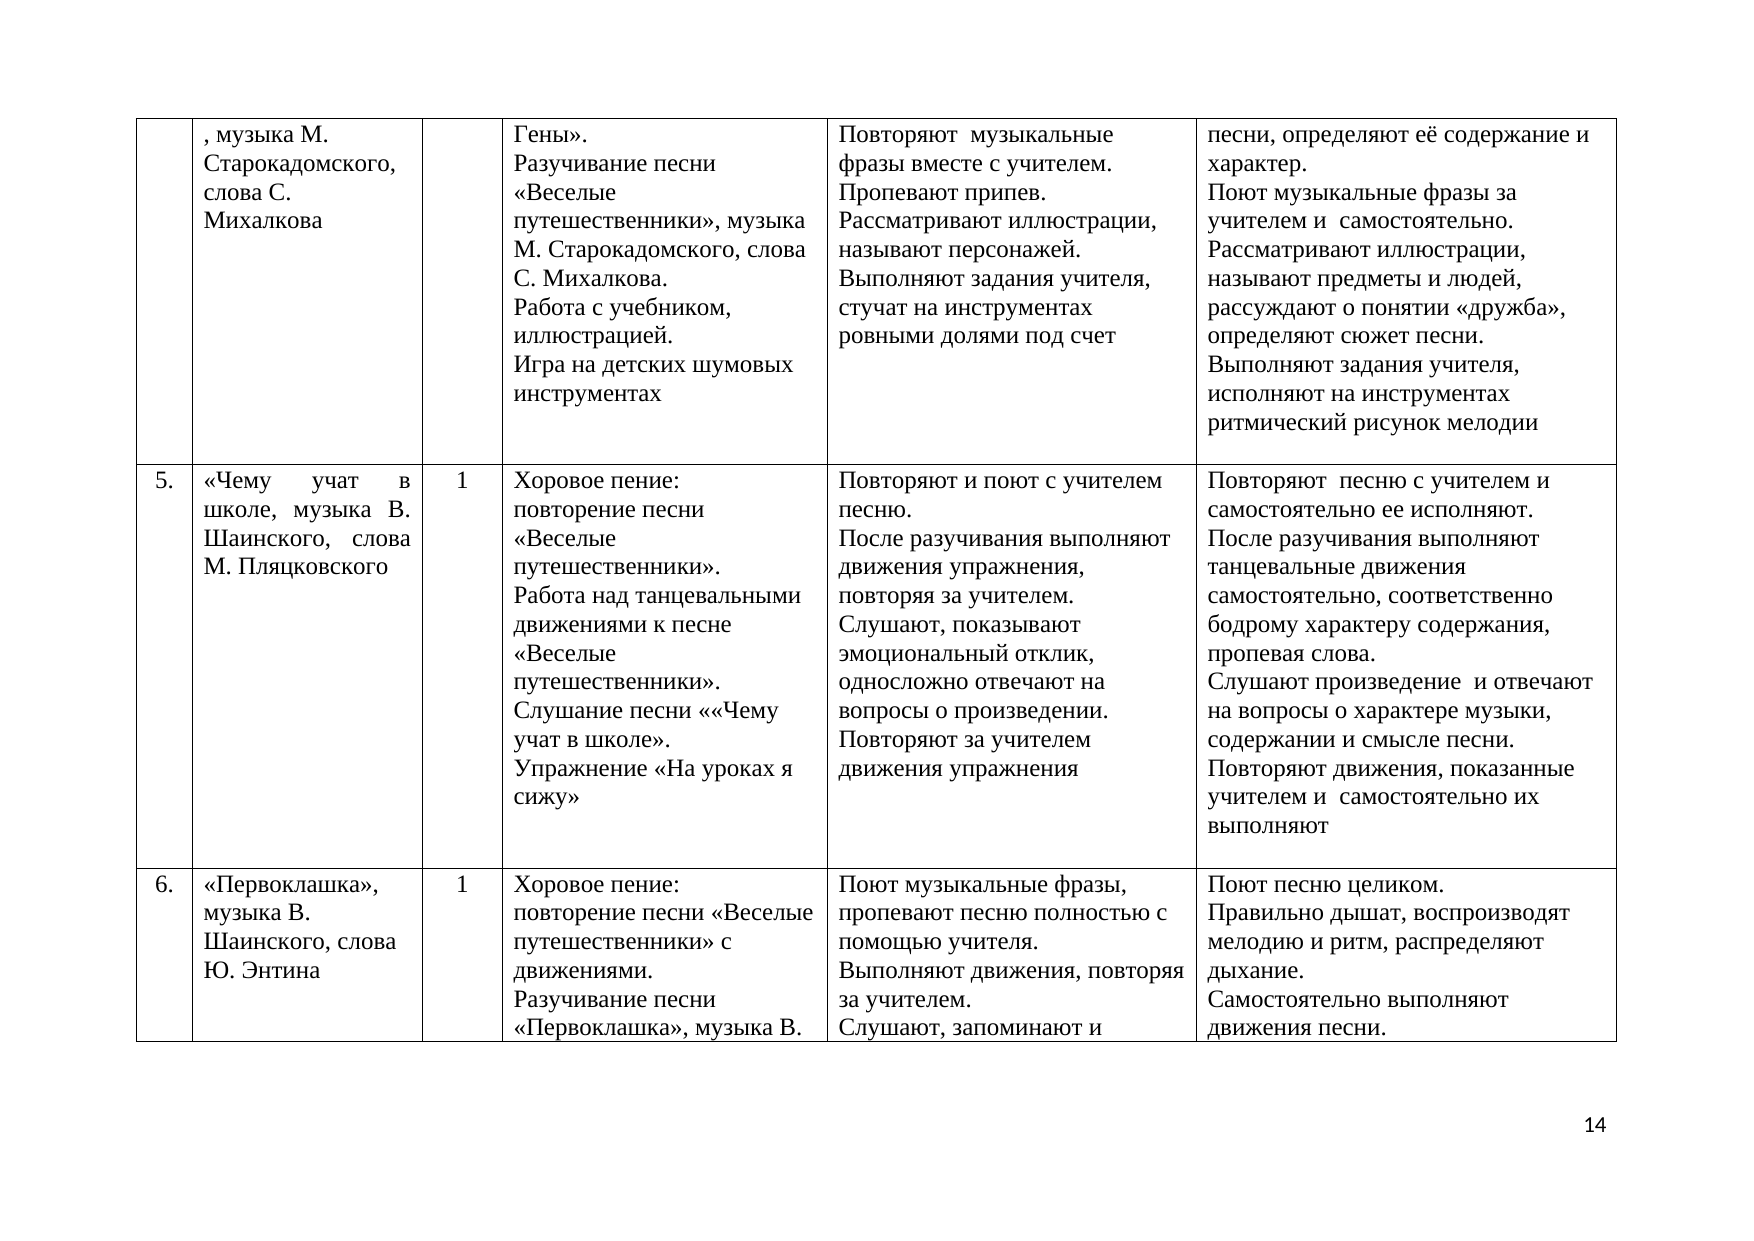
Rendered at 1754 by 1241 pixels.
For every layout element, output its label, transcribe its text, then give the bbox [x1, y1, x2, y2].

table_cell Повторяют и поют с учителем песню. После разучивания выполняют движения упражнения, повторяя за учителем. Слушают, показывают эмоциональный отклик, односложно отвечают на вопросы о произведении. Повторяют за учителем движения упражнения [828, 465, 1196, 868]
table_cell 6. [137, 869, 192, 1041]
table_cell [828, 869, 1196, 1041]
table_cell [503, 869, 827, 1041]
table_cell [193, 869, 422, 1041]
table_cell 1 [423, 465, 502, 868]
table_cell 5. [137, 465, 192, 868]
table_cell 1 [423, 869, 502, 1041]
table_cell Повторяют песню с учителем и самостоятельно ее исполняют. После разучивания выполняют танцевальные движения самостоятельно, соответственно бодрому характеру содержания, пропевая слова. Слушают произведение и отвечают на вопросы о характере музыки, содержании и смысле песни. Повторяют движения, показанные учителем и самостоятельно их выполняют [1197, 465, 1616, 868]
table_cell «Чему учат в школе, музыка В. Шаинского, слова М. Пляцковского [193, 465, 422, 868]
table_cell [503, 119, 827, 464]
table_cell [828, 119, 1196, 464]
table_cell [1197, 119, 1616, 464]
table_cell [1197, 869, 1616, 1041]
table_cell 4. [137, 119, 192, 464]
table_cell Хоровое пение: повторение песни «Веселые путешественники». Работа над танцевальными движениями к песне «Веселые путешественники». Слушание песни ««Чему учат в школе». Упражнение «На уроках я сижу» [503, 465, 827, 868]
table_cell 1 [423, 119, 502, 464]
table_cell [193, 119, 422, 464]
